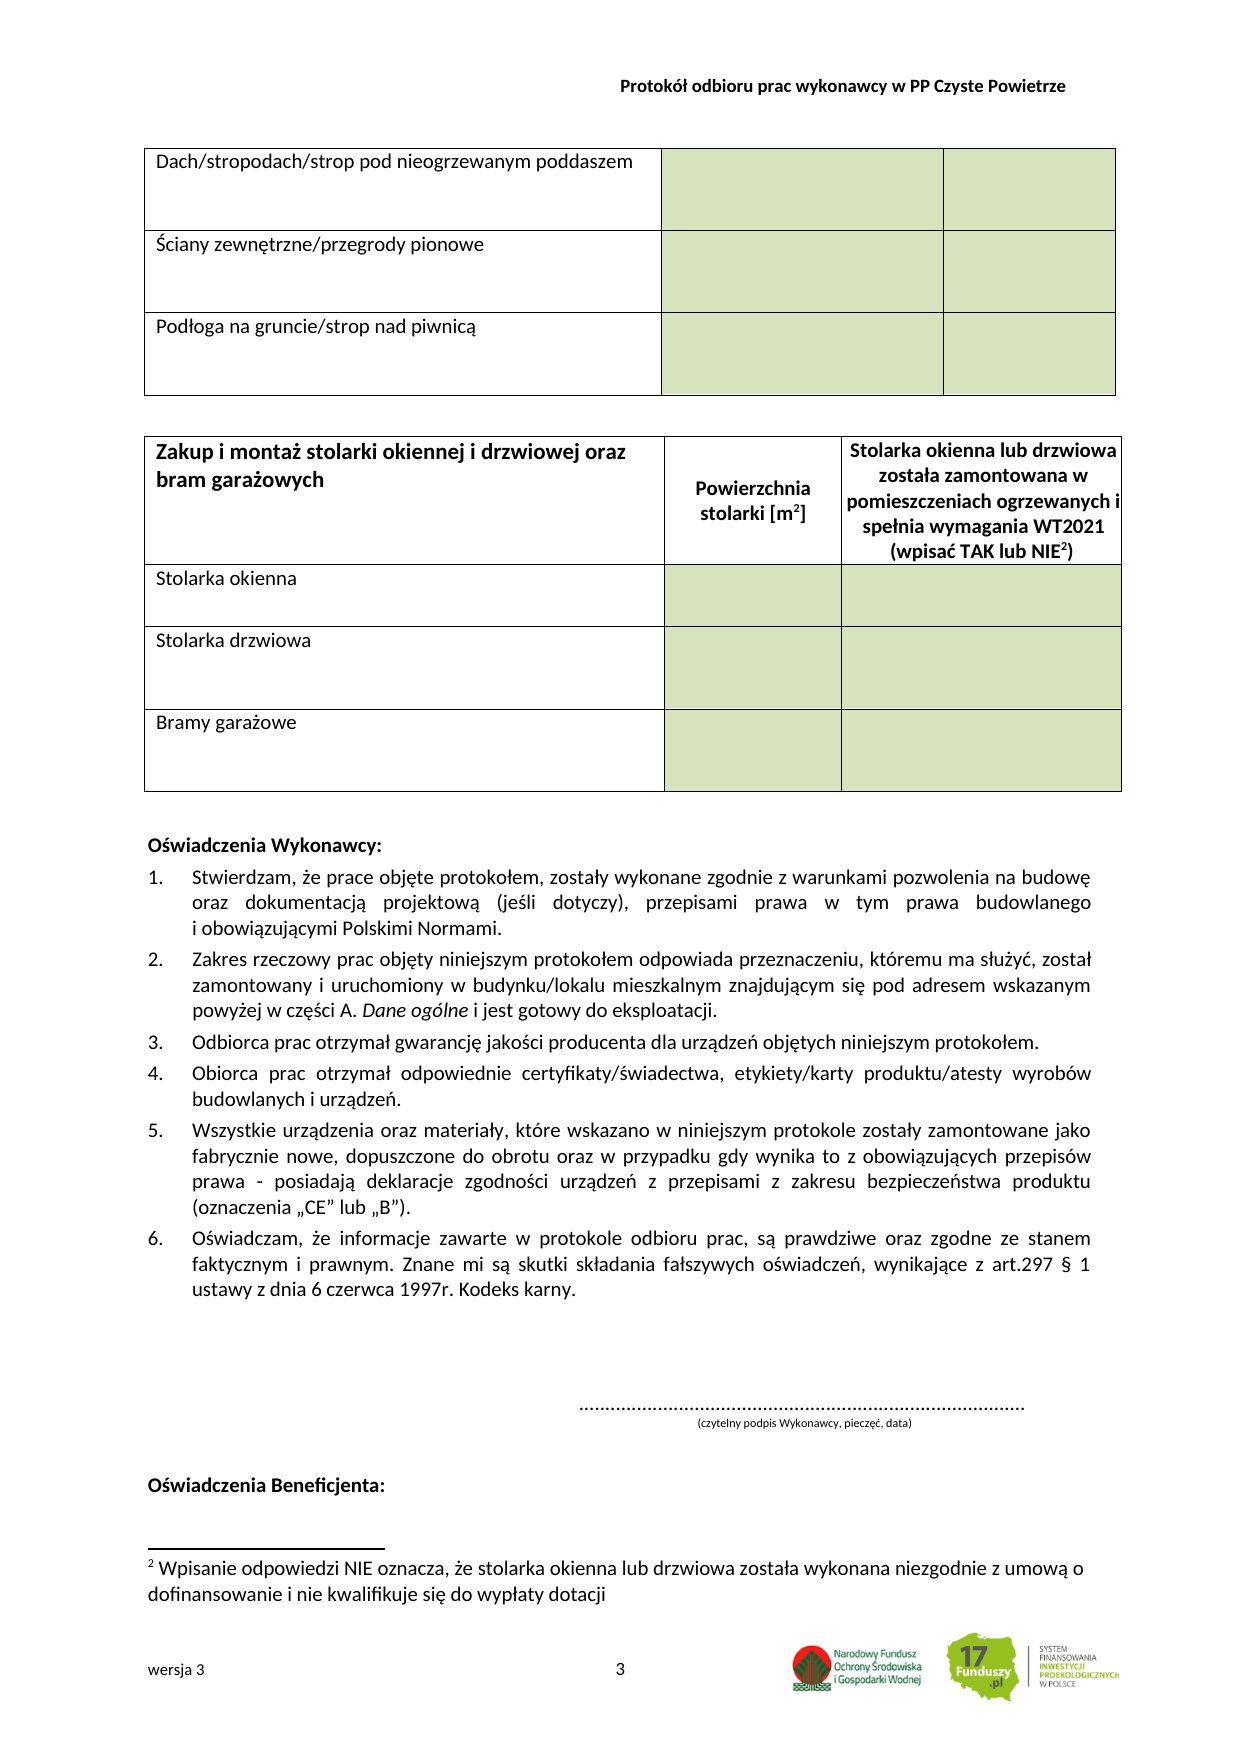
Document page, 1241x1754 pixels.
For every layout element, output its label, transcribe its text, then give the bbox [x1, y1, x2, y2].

list Stwierdzam, że prace objęte protokołem, zostały wykonane zgodnie z warunkami pozwolenia na budowę oraz dokumentacją projektową (jeśli dotyczy), przepisami prawa w tym prawa budowlanego i obowiązującymi Polskimi Normami. [148, 864, 1093, 940]
list Obiorca prac otrzymał odpowiednie certyfikaty/świadectwa, etykiety/karty produktu/atesty wyrobów budowlanych i urządzeń. [148, 1061, 1093, 1111]
table_cell Ściany zewnętrzne/przegrody pionowe [145, 231, 661, 312]
list Oświadczam, że informacje zawarte w protokole odbioru prac, są prawdziwe oraz zgodne ze stanem faktycznym i prawnym. Znane mi są skutki składania fałszywych oświadczeń, wynikające z art.297 § 1 ustawy z dnia 6 czerwca 1997r. Kodeks karny. [148, 1226, 1093, 1302]
table_cell [665, 710, 841, 791]
list Wszystkie urządzenia oraz materiały, które wskazano w niniejszym protokole zostały zamontowane jako fabrycznie nowe, dopuszczone do obrotu oraz w przypadku gdy wynika to z obowiązujących przepisów prawa - posiadają deklaracje zgodności urządzeń z przepisami z zakresu bezpieczeństwa produktu (oznaczenia „CE” lub „B”). [148, 1118, 1093, 1219]
table_cell Bramy garażowe [145, 710, 664, 791]
text ..................................................................................... (czytelny podpis Wykonawcy, pieczęć, data) [516, 1390, 1093, 1441]
table_cell [665, 565, 841, 626]
table_cell [662, 149, 943, 230]
table_cell [662, 313, 943, 394]
picture [779, 1630, 1119, 1704]
table_cell Stolarka drzwiowa [145, 627, 664, 708]
list Odbiorca prac otrzymał gwarancję jakości producenta dla urządzeń objętych niniejszym protokołem. [148, 1029, 1093, 1054]
table_cell [944, 313, 1115, 394]
table_cell [944, 149, 1115, 230]
table_cell [665, 627, 841, 708]
table_cell [842, 627, 1121, 708]
table_cell [842, 565, 1121, 626]
table_header Powierzchnia stolarki [m2] [665, 437, 841, 564]
table_cell [944, 231, 1115, 312]
table_cell Podłoga na gruncie/strop nad piwnicą [145, 313, 661, 394]
text Oświadczenia Wykonawcy: [148, 832, 1093, 858]
table_cell Stolarka okienna [145, 565, 664, 626]
text Oświadczenia Beneficjenta: [148, 1473, 1093, 1498]
table_cell [842, 710, 1121, 791]
table_header Zakup i montaż stolarki okiennej i drzwiowej oraz bram garażowych [145, 437, 664, 564]
table_cell Dach/stropodach/strop pod nieogrzewanym poddaszem [145, 149, 661, 230]
table_header Stolarka okienna lub drzwiowa została zamontowana w pomieszczeniach ogrzewanych i spełnia wymagania WT2021 (wpisać TAK lub NIE) [842, 437, 1121, 564]
table_cell [662, 231, 943, 312]
list Zakres rzeczowy prac objęty niniejszym protokołem odpowiada przeznaczeniu, któremu ma służyć, został zamontowany i uruchomiony w budynku/lokalu mieszkalnym znajdującym się pod adresem wskazanym powyżej w części A. Dane ogólne i jest gotowy do eksploatacji. [148, 946, 1093, 1023]
